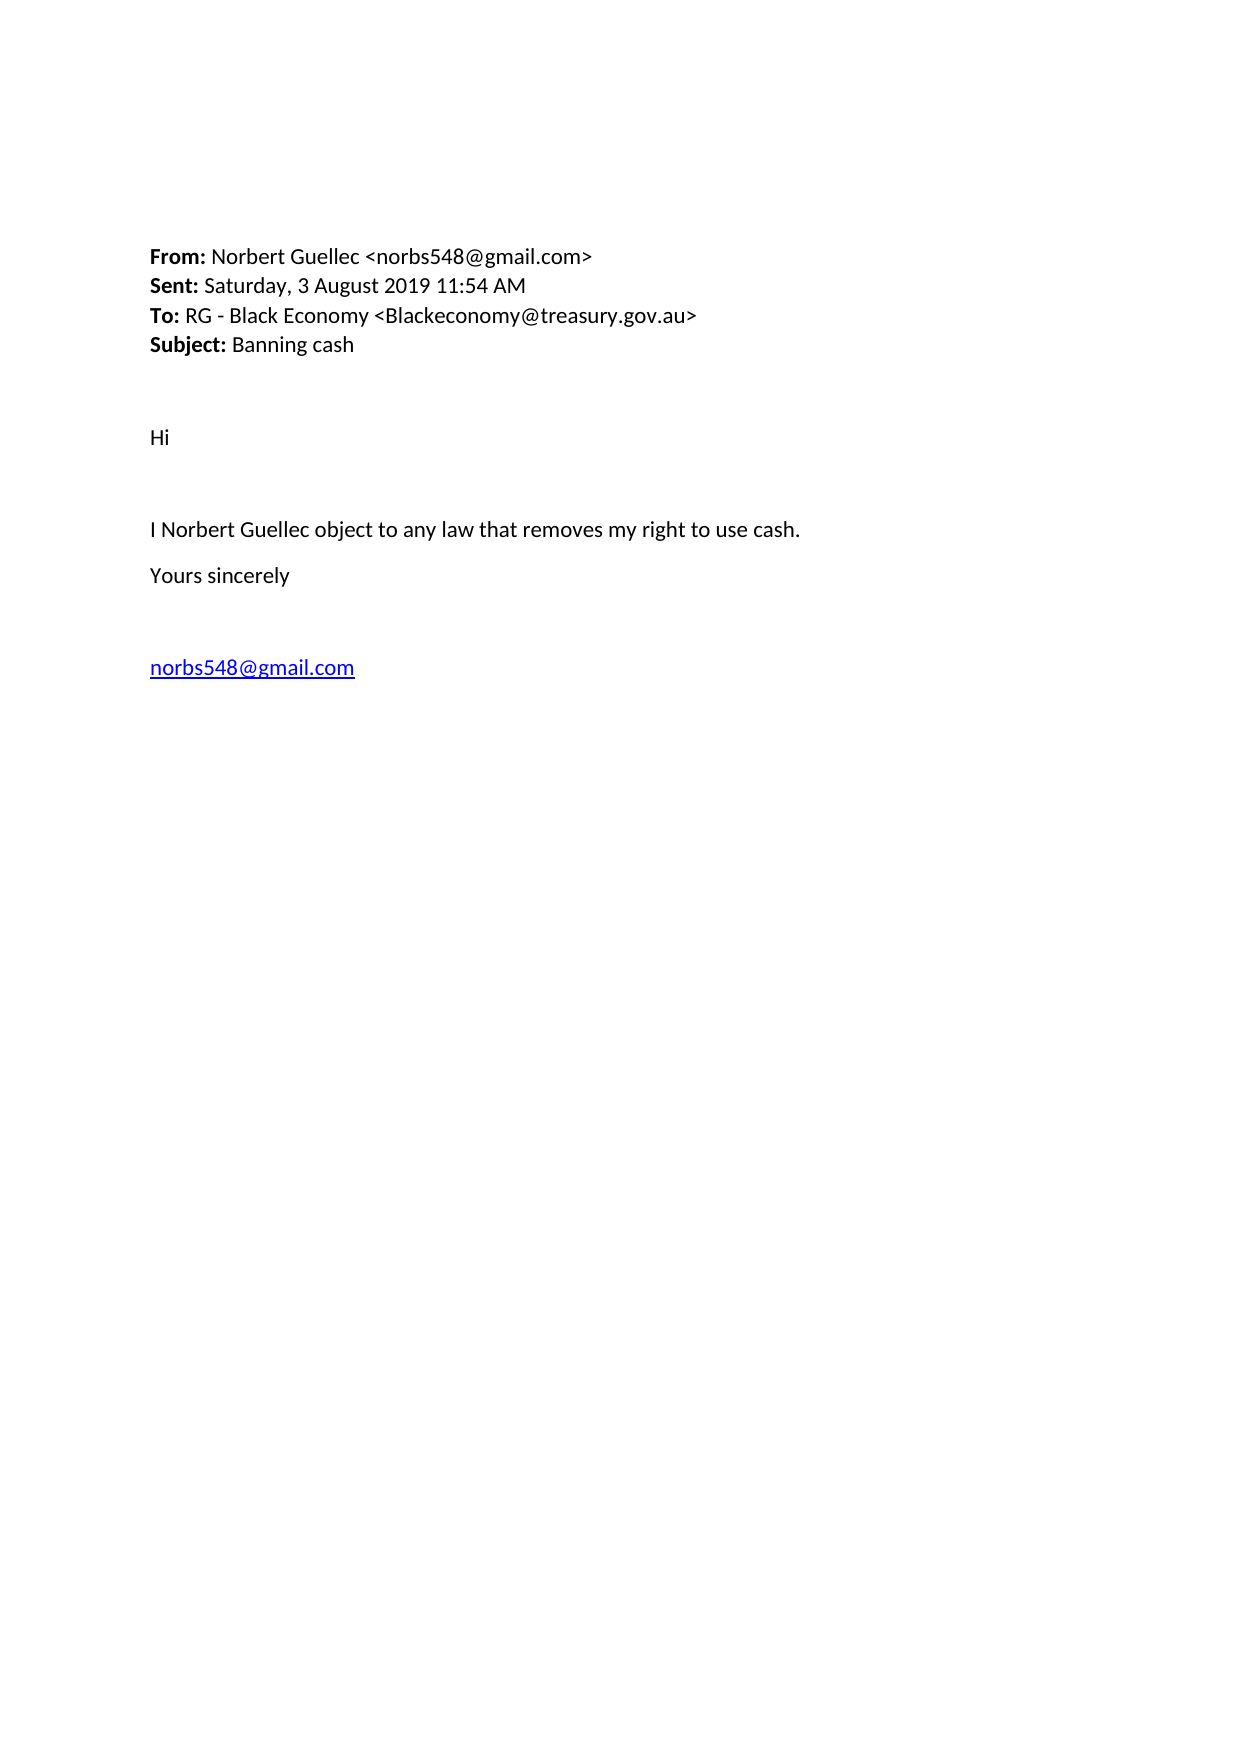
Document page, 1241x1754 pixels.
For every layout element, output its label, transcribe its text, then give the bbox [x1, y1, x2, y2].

text From: Norbert Guellec <norbs548@gmail.com> Sent: Saturday, 3 August 2019 11:54 AM To: RG - Black Economy <Blackeconomy@treasury.gov.au> Subject: Banning cash [150, 242, 1090, 358]
text Yours sincerely [150, 561, 1090, 589]
text norbs548@gmail.com [150, 653, 1090, 681]
text I Norbert Guellec object to any law that removes my right to use cash. [150, 515, 1090, 543]
text Hi [150, 423, 1090, 451]
